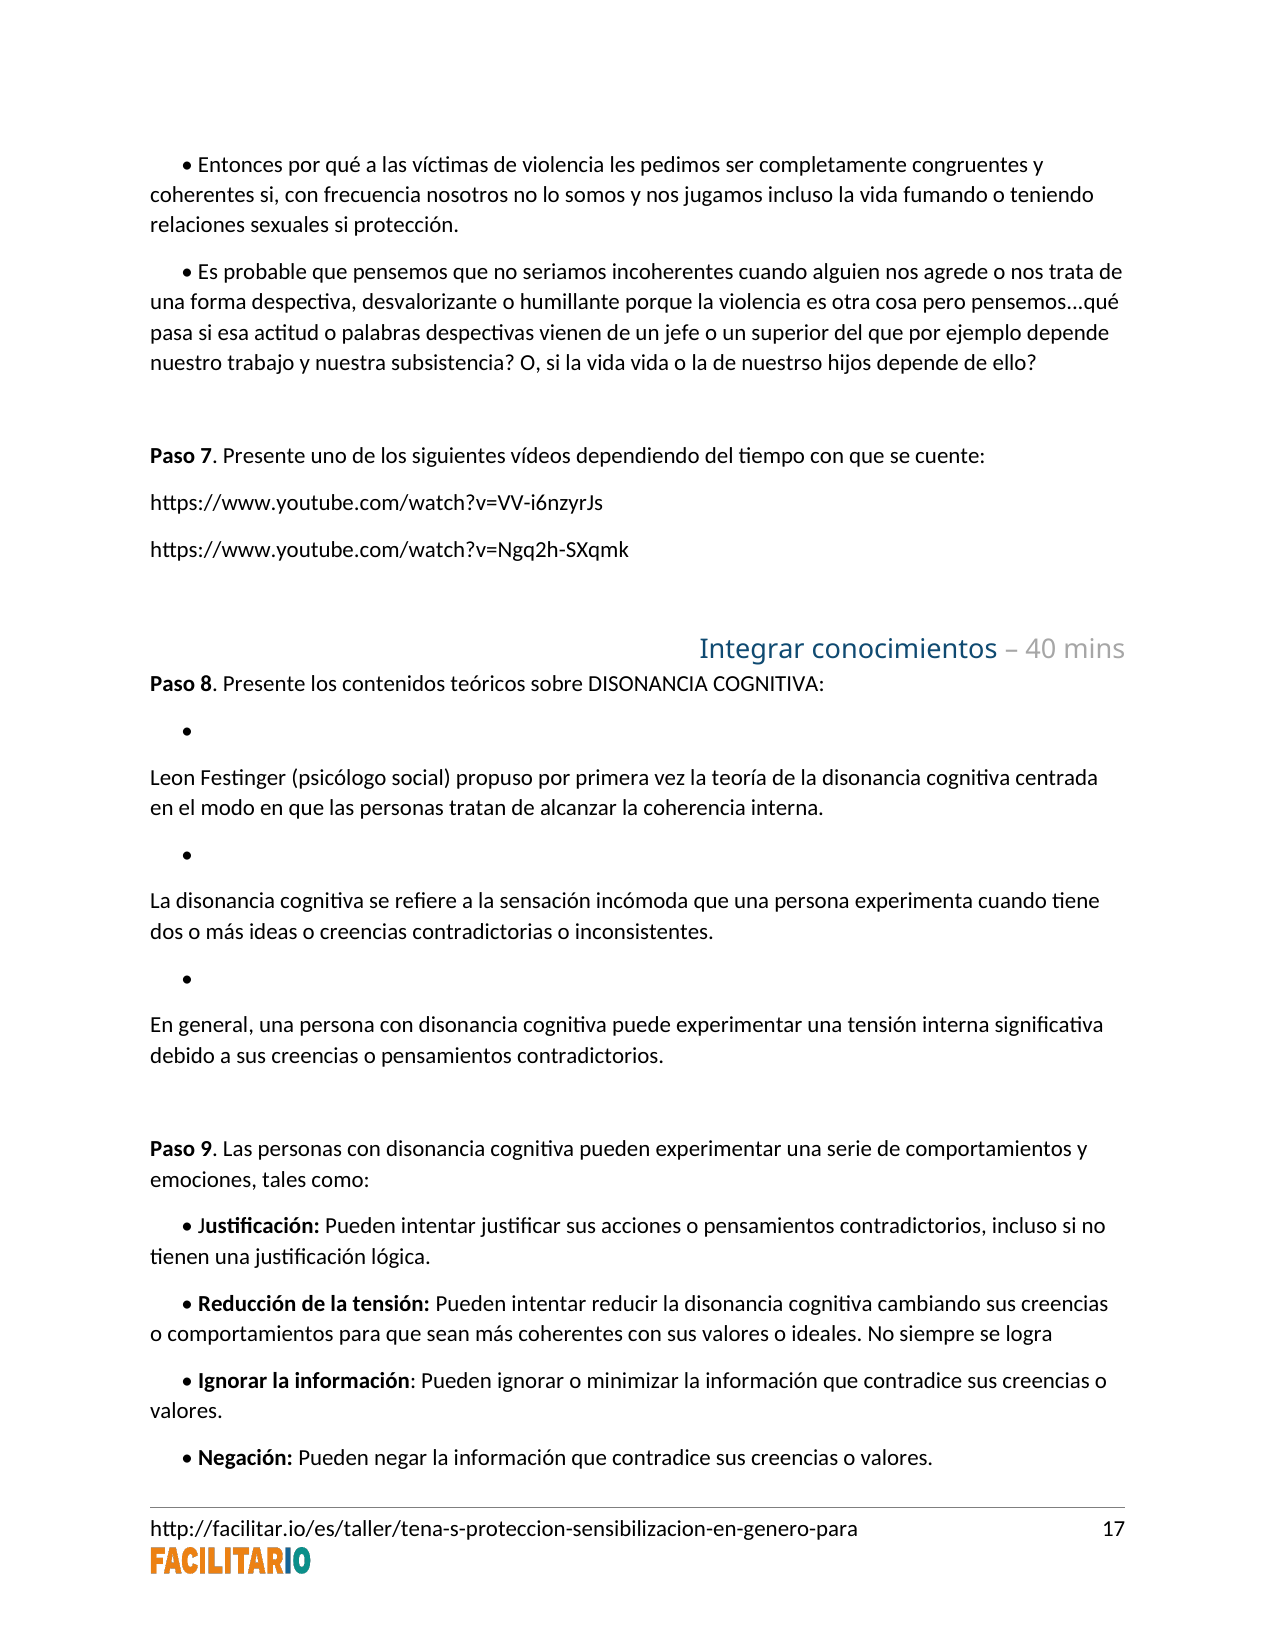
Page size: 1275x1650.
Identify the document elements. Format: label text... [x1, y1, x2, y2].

text • [150, 716, 1125, 744]
text • [150, 964, 1125, 992]
text • Ignorar la información: Pueden ignorar o minimizar la información que contradice sus creencias o valores. [150, 1366, 1125, 1424]
text En general, una persona con disonancia cognitiva puede experimentar una tensión interna significativa debido a sus creencias o pensamientos contradictorios. [150, 1011, 1125, 1069]
text • Es probable que pensemos que no seriamos incoherentes cuando alguien nos agrede o nos trata de una forma despectiva, desvalorizante o humillante porque la violencia es otra cosa pero pensemos...qué pasa si esa actitud o palabras despectivas vienen de un jefe o un superior del que por ejemplo depende nuestro trabajo y nuestra subsistencia? O, si la vida vida o la de nuestrso hijos depende de ello? [150, 257, 1125, 376]
text Leon Festinger (psicólogo social) propuso por primera vez la teoría de la disonancia cognitiva centrada en el modo en que las personas tratan de alcanzar la coherencia interna. [150, 763, 1125, 821]
text • Entonces por qué a las víctimas de violencia les pedimos ser completamente congruentes y coherentes si, con frecuencia nosotros no lo somos y nos jugamos incluso la vida fumando o teniendo relaciones sexuales si protección. [150, 150, 1125, 238]
text Paso 9. Las personas con disonancia cognitiva pueden experimentar una serie de comportamientos y emociones, tales como: [150, 1134, 1125, 1193]
text • Reducción de la tensión: Pueden intentar reducir la disonancia cognitiva cambiando sus creencias o comportamientos para que sean más coherentes con sus valores o ideales. No siempre se logra [150, 1289, 1125, 1347]
text Paso 7. Presente uno de los siguientes vídeos dependiendo del tiempo con que se cuente: [150, 442, 1125, 470]
subtitle Integrar conocimientos – 40 mins [150, 629, 1125, 666]
picture [145, 1544, 315, 1576]
text • Justificación: Pueden intentar justificar sus acciones o pensamientos contradictorios, incluso si no tienen una justificación lógica. [150, 1212, 1125, 1270]
text https://www.youtube.com/watch?v=Ngq2h-SXqmk [150, 535, 1125, 563]
text https://www.youtube.com/watch?v=VV-i6nzyrJs [150, 488, 1125, 517]
text • Negación: Pueden negar la información que contradice sus creencias o valores. [150, 1443, 1125, 1471]
text La disonancia cognitiva se refiere a la sensación incómoda que una persona experimenta cuando tiene dos o más ideas o creencias contradictorias o inconsistentes. [150, 887, 1125, 945]
text Paso 8. Presente los contenidos teóricos sobre DISONANCIA COGNITIVA: [150, 669, 1125, 697]
text • [150, 840, 1125, 868]
